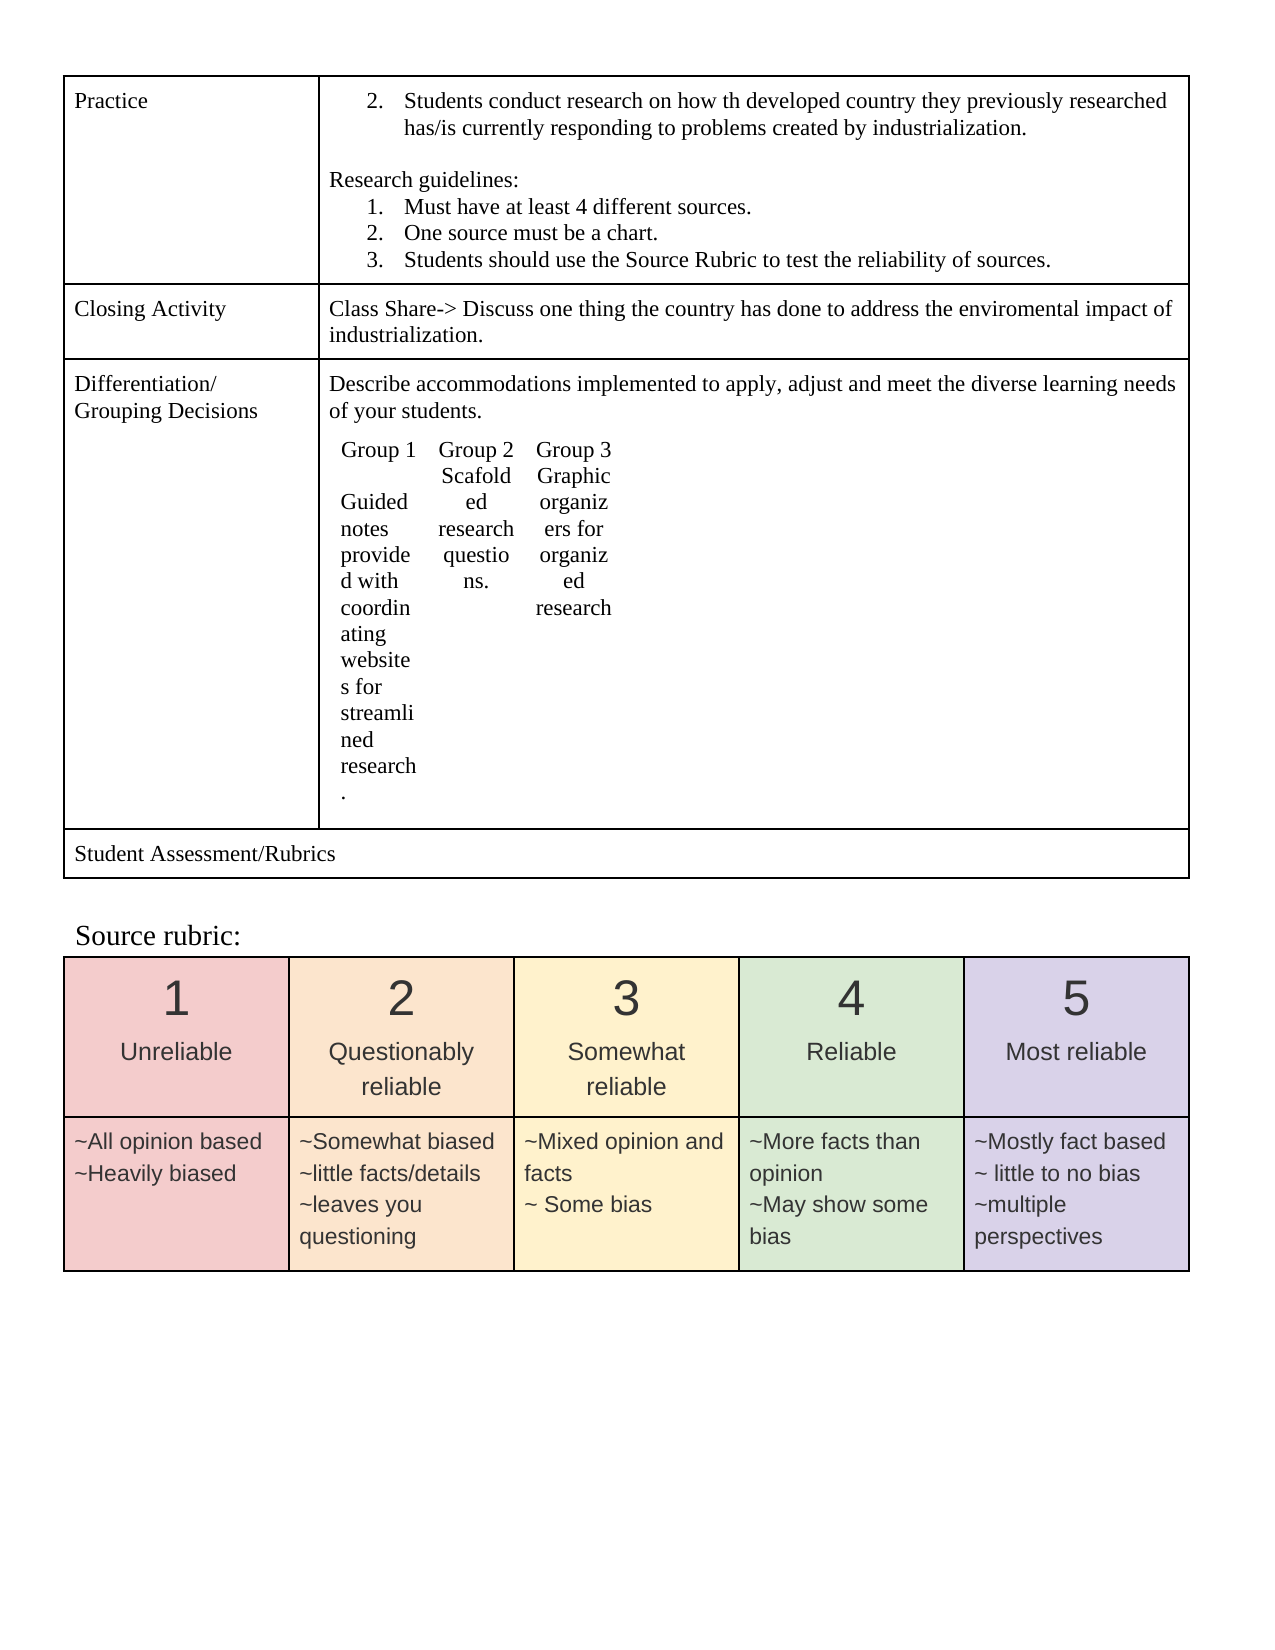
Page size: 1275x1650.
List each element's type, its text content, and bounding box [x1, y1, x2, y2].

text Source rubric: [75, 918, 1200, 951]
table_header 5 Most reliable [965, 958, 1188, 1116]
table_cell Student Assessment/Rubrics [65, 830, 1188, 877]
table_cell Describe accommodations implemented to apply, adjust and meet the diverse learning needs of your students. [320, 360, 1188, 828]
table_cell ~Somewhat biased ~little facts/details ~leaves you questioning [290, 1118, 513, 1270]
table_cell Class Share-> Discuss one thing the country has done to address the enviromental impact of industrialization. [320, 285, 1188, 358]
table_cell ~All opinion based ~Heavily biased [65, 1118, 288, 1270]
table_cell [320, 77, 1188, 282]
table_cell ~Mixed opinion and facts ~ Some bias [515, 1118, 738, 1270]
table_cell Differentiation/ Grouping Decisions [65, 360, 318, 828]
table_header 2 Questionably reliable [290, 958, 513, 1116]
table_cell ~Mostly fact based ~ little to no bias ~multiple perspectives [965, 1118, 1188, 1270]
table_cell Closing Activity [65, 285, 318, 358]
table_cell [65, 77, 318, 282]
table_cell ~More facts than opinion ~May show some bias [740, 1118, 963, 1270]
table_header 4 Reliable [740, 958, 963, 1116]
table_header 3 Somewhat reliable [515, 958, 738, 1116]
table_header 1 Unreliable [65, 958, 288, 1116]
